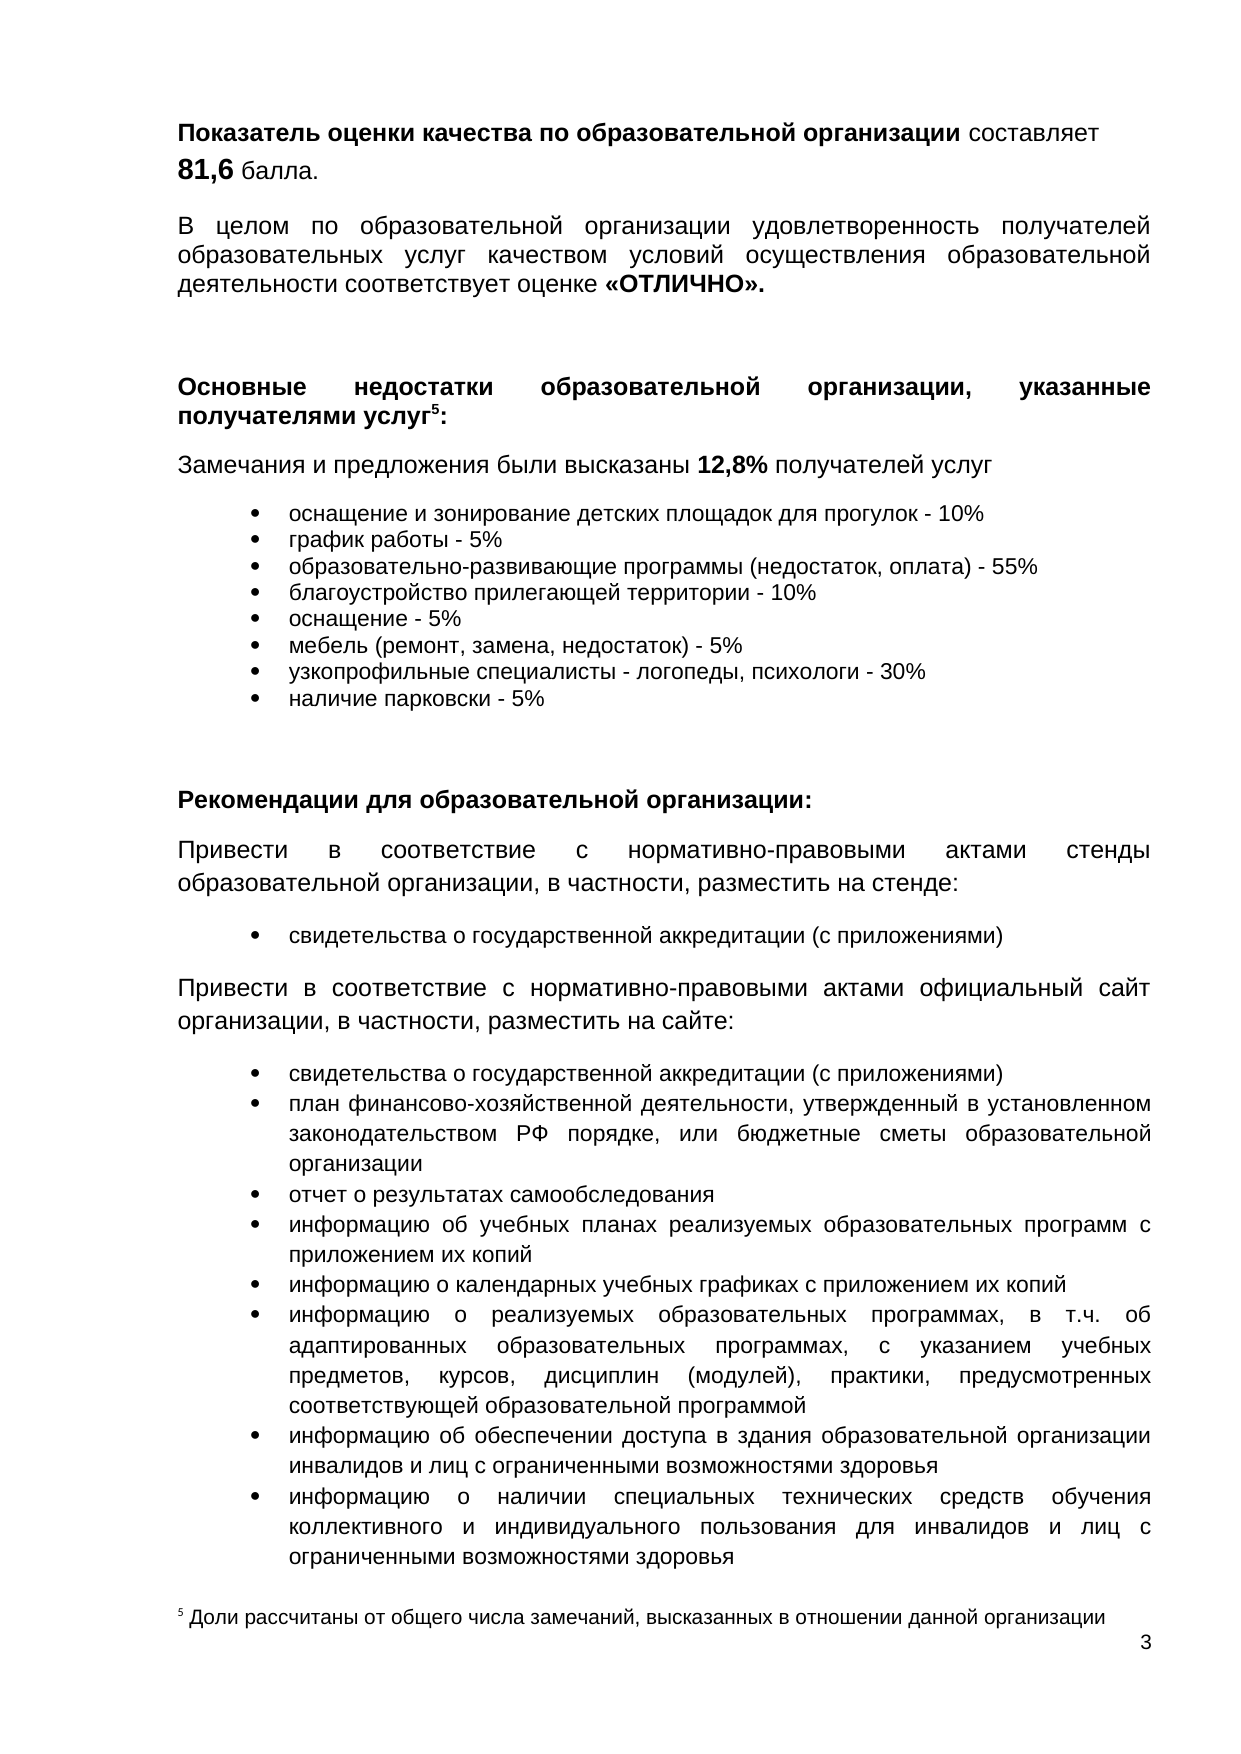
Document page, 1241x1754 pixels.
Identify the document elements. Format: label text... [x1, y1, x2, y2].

list информацию о наличии специальных технических средств обучения коллективного и индивидуального пользования для инвалидов и лиц с ограниченными возможностями здоровья [251, 1483, 1152, 1569]
list оснащение - 5% [251, 605, 1152, 632]
list информацию об обеспечении доступа в здания образовательной организации инвалидов и лиц с ограниченными возможностями здоровья [251, 1422, 1152, 1479]
text Привести в соответствие с нормативно-правовыми актами официальный сайт организации, в частности, разместить на сайте: [177, 973, 1152, 1035]
list узкопрофильные специалисты - логопеды, психологи - 30% [251, 658, 1152, 684]
list благоустройство прилегающей территории - 10% [251, 579, 1152, 605]
text Показатель оценки качества по образовательной организации составляет 81,6 балла. [177, 118, 1152, 185]
text Основные недостатки образовательной организации, указанные получателями услуг: [177, 372, 1152, 429]
list образовательно-развивающие программы (недостаток, оплата) - 55% [251, 553, 1152, 579]
text Привести в соответствие с нормативно-правовыми актами стенды образовательной организации, в частности, разместить на стенде: [177, 835, 1152, 897]
list информацию о реализуемых образовательных программах, в т.ч. об адаптированных образовательных программах, с указанием учебных предметов, курсов, дисциплин (модулей), практики, предусмотренных соответствующей образовательной программой [251, 1301, 1152, 1418]
list свидетельства о государственной аккредитации (с приложениями) [251, 1060, 1152, 1086]
list мебель (ремонт, замена, недостаток) - 5% [251, 632, 1152, 658]
text Рекомендации для образовательной организации: [177, 785, 1152, 814]
list план финансово-хозяйственной деятельности, утвержденный в установленном законодательством РФ порядке, или бюджетные сметы образовательной организации [251, 1090, 1152, 1177]
list свидетельства о государственной аккредитации (с приложениями) [251, 922, 1152, 948]
list информацию о календарных учебных графиках с приложением их копий [251, 1271, 1152, 1298]
list график работы - 5% [251, 526, 1152, 553]
list информацию об учебных планах реализуемых образовательных программ с приложением их копий [251, 1211, 1152, 1267]
list отчет о результатах самообследования [251, 1181, 1152, 1207]
list оснащение и зонирование детских площадок для прогулок - 10% [251, 500, 1152, 526]
text В целом по образовательной организации удовлетворенность получателей образовательных услуг качеством условий осуществления образовательной деятельности соответствует оценке «ОТЛИЧНО». [177, 211, 1152, 297]
text Замечания и предложения были высказаны 12,8% получателей услуг [177, 450, 1152, 479]
list наличие парковски - 5% [251, 684, 1152, 711]
